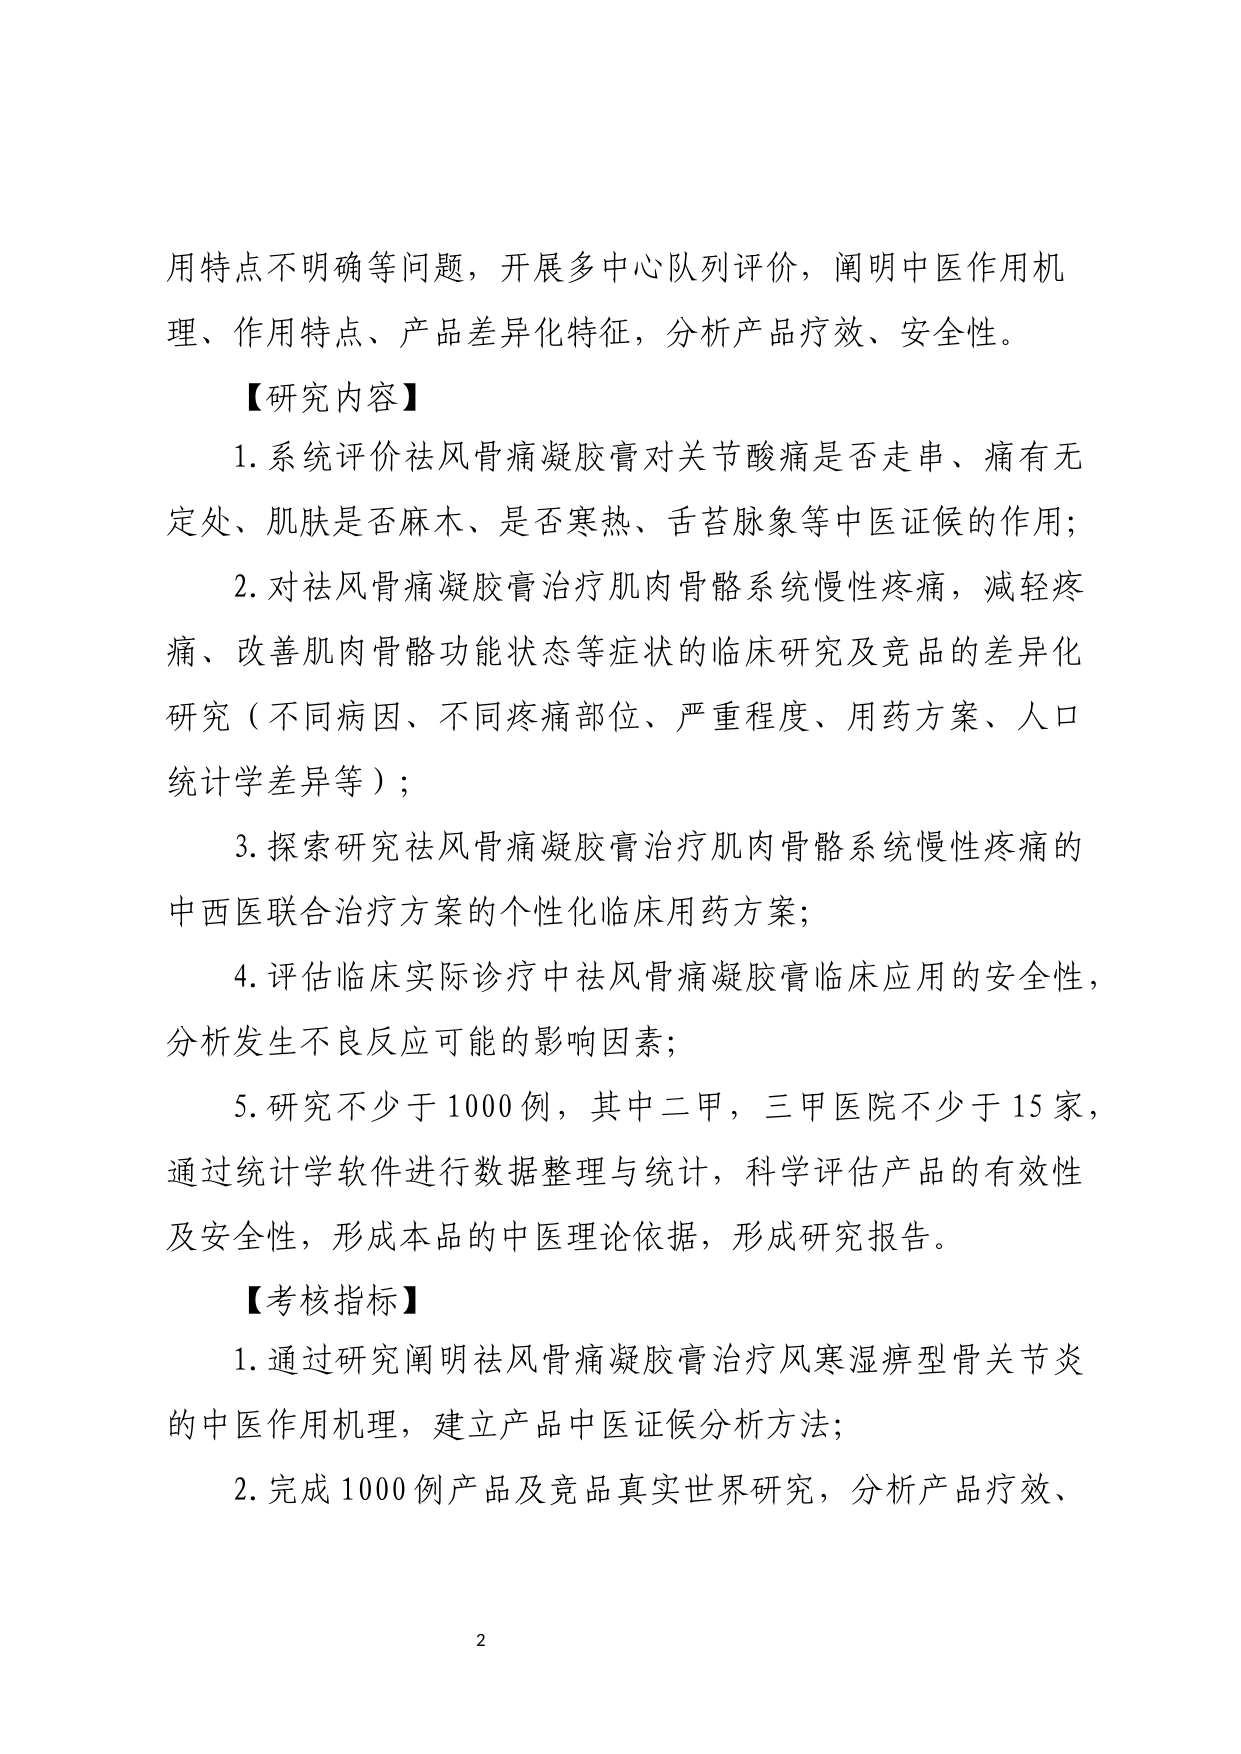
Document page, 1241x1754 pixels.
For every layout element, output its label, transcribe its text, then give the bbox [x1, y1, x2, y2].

text 5.研究不少于1000例，其中二甲，三甲医院不少于15家，通过统计学软件进行数据整理与统计，科学评估产品的有效性及安全性，形成本品的中医理论依据，形成研究报告。 [165, 1071, 1087, 1266]
text 1.通过研究阐明祛风骨痛凝胶膏治疗风寒湿痹型骨关节炎的中医作用机理，建立产品中医证候分析方法； [165, 1324, 1087, 1454]
text 2.对祛风骨痛凝胶膏治疗肌肉骨骼系统慢性疼痛，减轻疼痛、改善肌肉骨骼功能状态等症状的临床研究及竞品的差异化研究（不同病因、不同疼痛部位、严重程度、用药方案、人口统计学差异等）； [165, 551, 1087, 811]
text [165, 233, 1087, 363]
text 【考核指标】 [165, 1266, 1087, 1324]
text 4.评估临床实际诊疗中祛风骨痛凝胶膏临床应用的安全性，分析发生不良反应可能的影响因素； [165, 941, 1087, 1071]
text 【研究内容】 [165, 363, 1087, 421]
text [165, 1454, 1087, 1519]
text 3.探索研究祛风骨痛凝胶膏治疗肌肉骨骼系统慢性疼痛的中西医联合治疗方案的个性化临床用药方案； [165, 811, 1087, 941]
text 1.系统评价祛风骨痛凝胶膏对关节酸痛是否走串、痛有无定处、肌肤是否麻木、是否寒热、舌苔脉象等中医证候的作用； [165, 421, 1087, 551]
